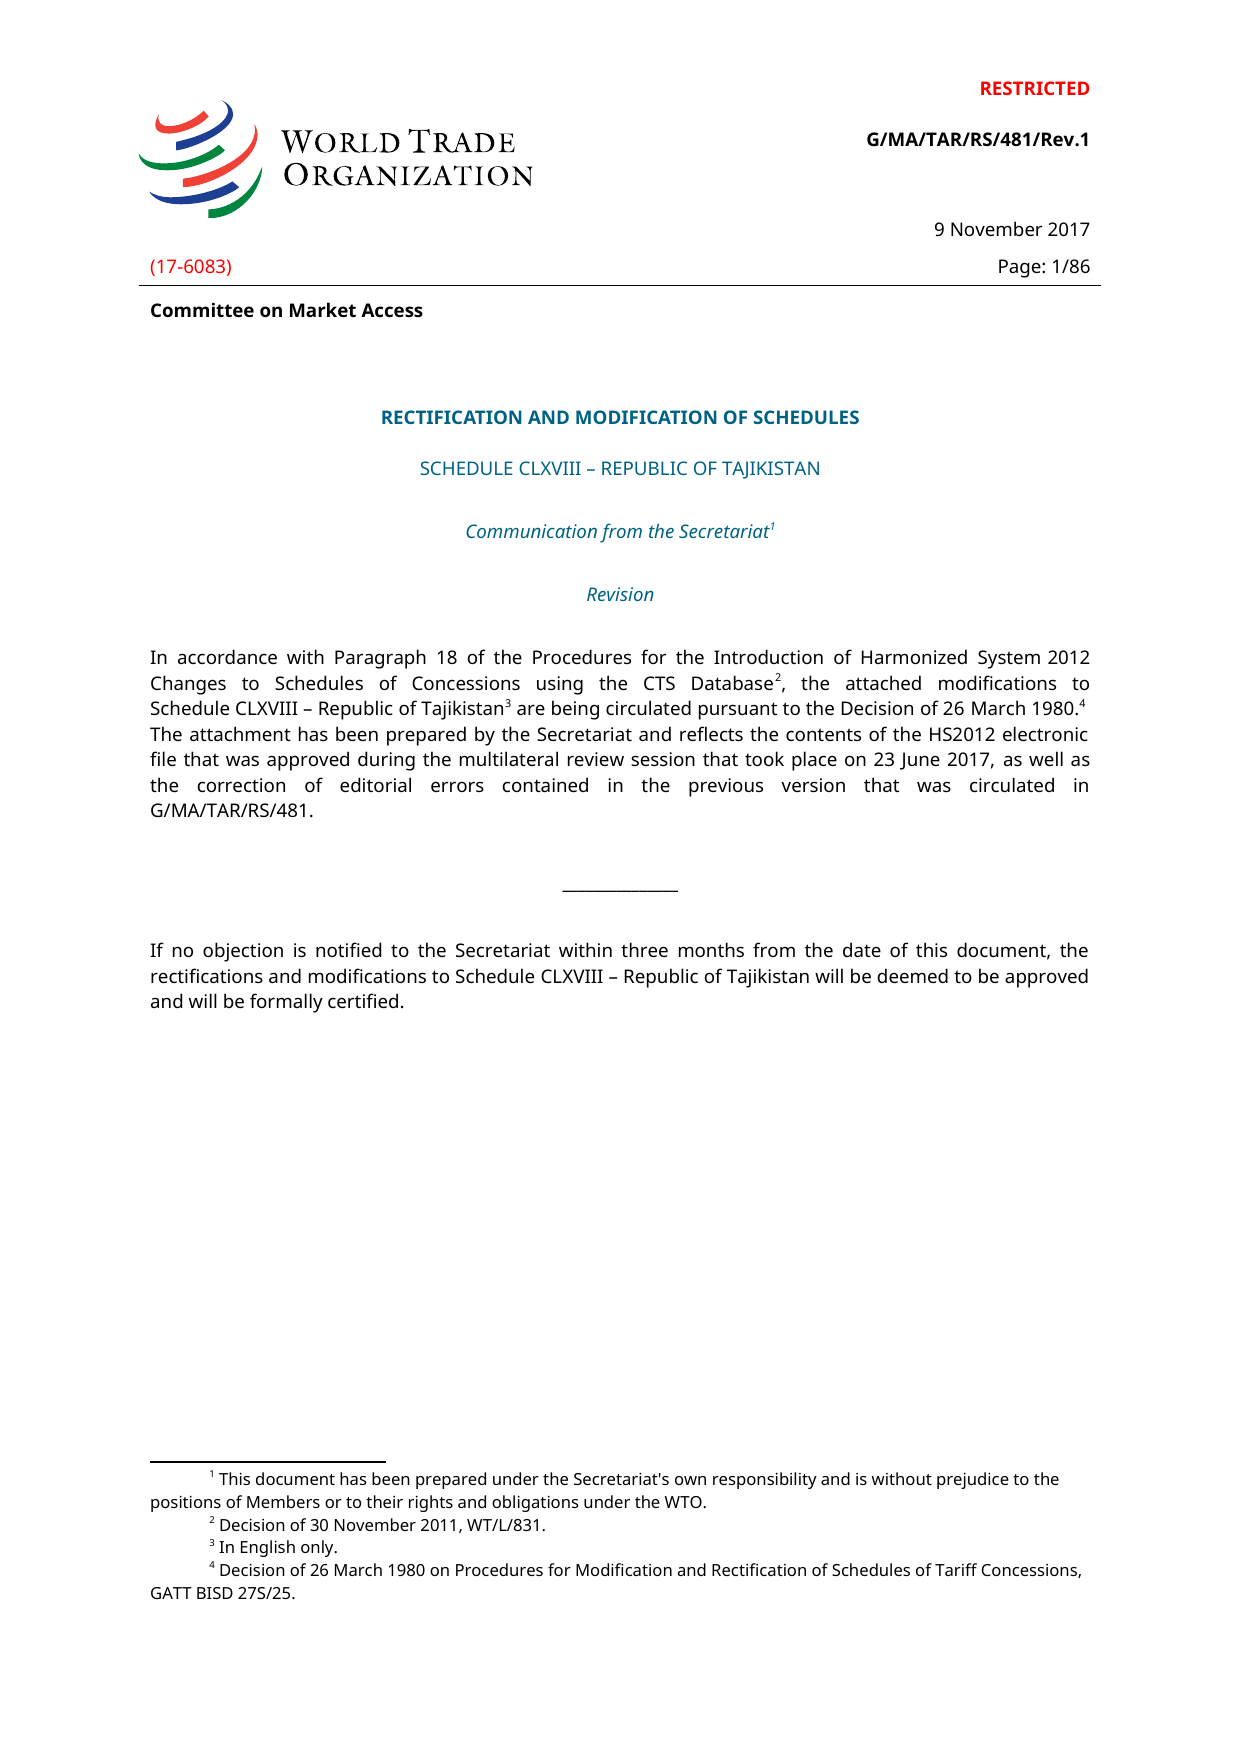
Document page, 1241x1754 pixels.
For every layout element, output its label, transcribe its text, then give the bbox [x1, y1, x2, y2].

text In accordance with Paragraph 18 of the Procedures for the Introduction of Harmonized System 2012 Changes to Schedules of Concessions using the CTS Database, the attached modifications to Schedule CLXVIII – Republic of Tajikistan are being circulated pursuant to the Decision of 26 March 1980. The attachment has been prepared by the Secretariat and reflects the contents of the HS2012 electronic file that was approved during the multilateral review session that took place on 23 June 2017, as well as the correction of editorial errors contained in the previous version that was circulated in G/MA/TAR/RS/481. [150, 644, 1090, 823]
text If no objection is notified to the Secretariat within three months from the date of this document, the rectifications and modifications to Schedule CLXVIII – Republic of Tajikistan will be deemed to be approved and will be formally certified. [150, 938, 1090, 1014]
text _______________ [150, 870, 1090, 895]
title Revision [150, 581, 1090, 607]
title rectification and modification of schedules [150, 405, 1090, 430]
title SCHEDULE CLXVIII – REPUBLIC OF Tajikistan [150, 455, 1090, 481]
title Communication from the Secretariat [150, 518, 1090, 544]
